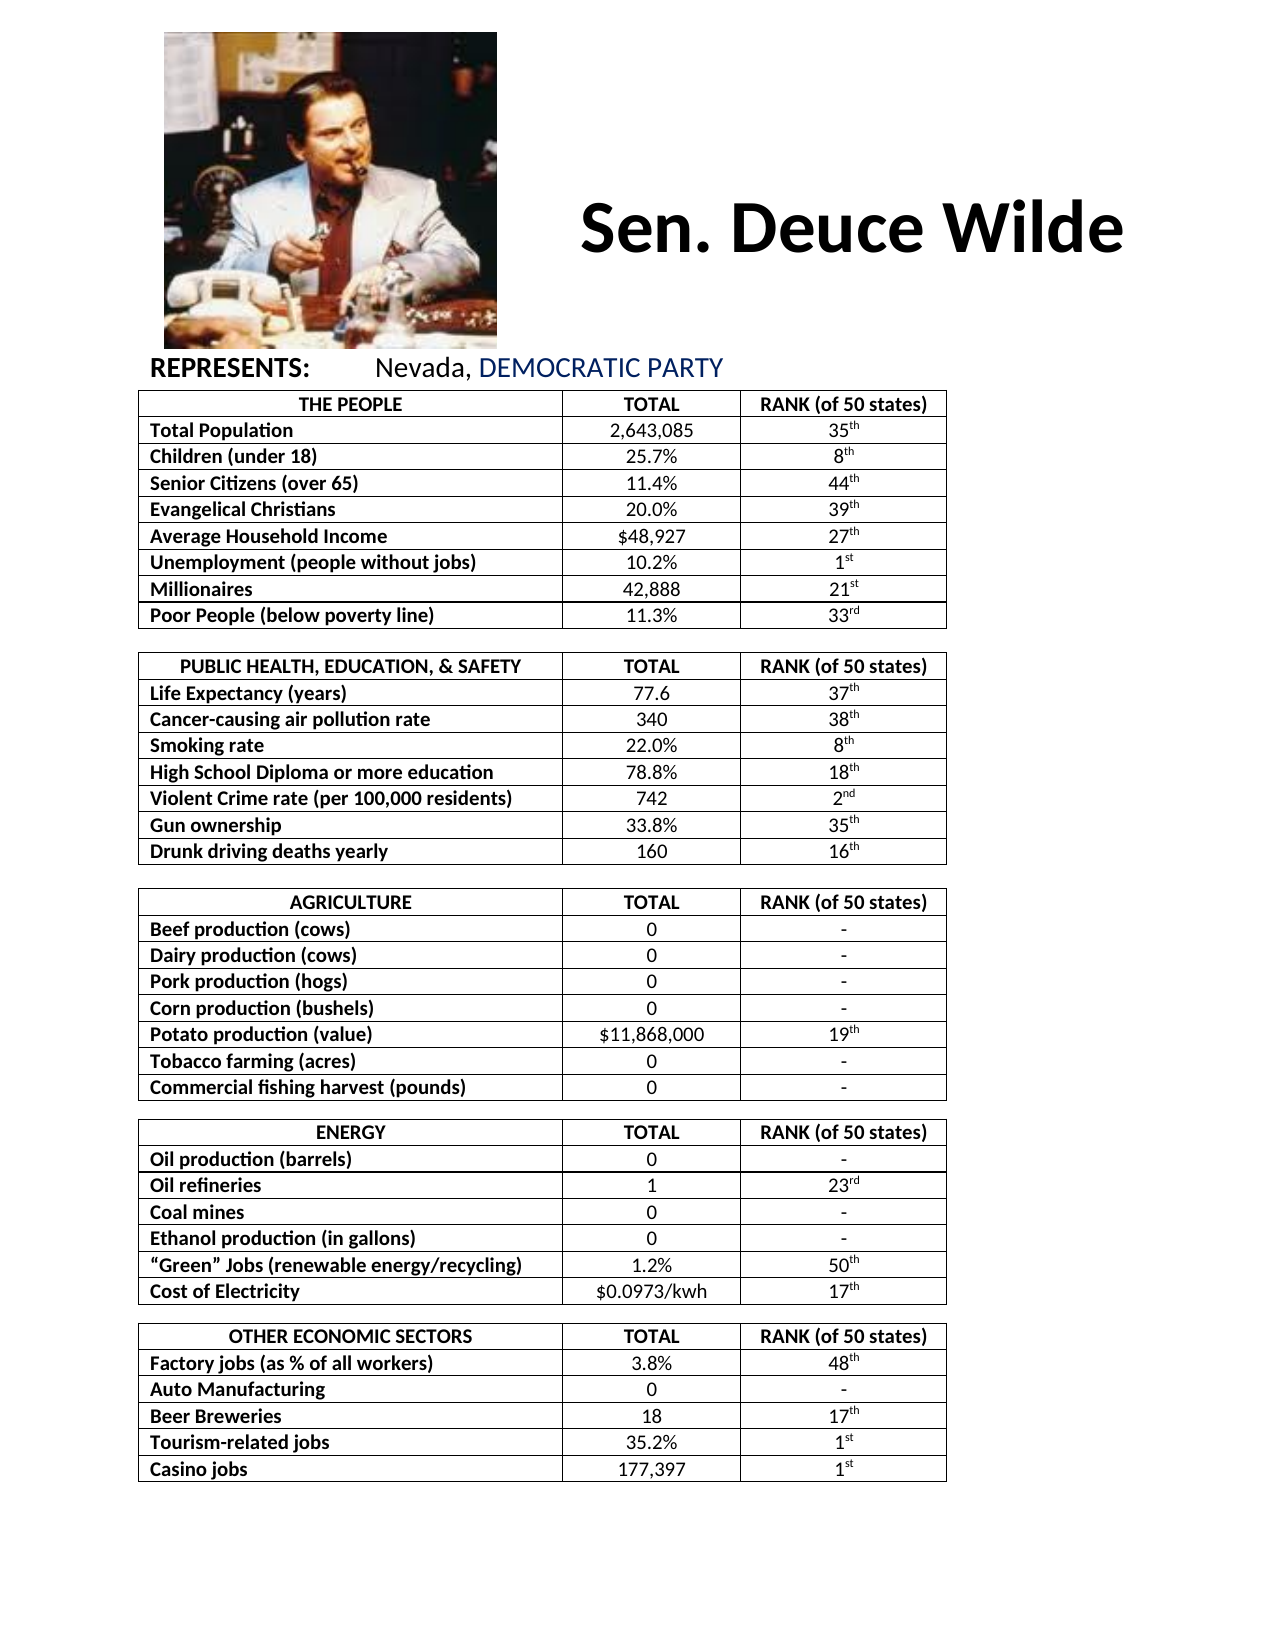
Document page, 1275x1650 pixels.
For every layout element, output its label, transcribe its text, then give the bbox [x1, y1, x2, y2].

table_cell 8th [741, 733, 946, 758]
table_cell 0 [563, 1048, 740, 1073]
table_cell 1st [741, 1429, 946, 1455]
table_cell Gun ownership [139, 812, 562, 837]
table_header TOTAL [563, 1324, 740, 1349]
table_cell $11,868,000 [563, 1022, 740, 1047]
table_cell 0 [563, 1376, 740, 1402]
table_cell 16th [741, 839, 946, 864]
table_cell Violent Crime rate (per 100,000 residents) [139, 786, 562, 811]
table_cell 19th [741, 1022, 946, 1047]
table_cell - [741, 1199, 946, 1224]
table_cell 17th [741, 1278, 946, 1304]
table_cell Millionaires [139, 576, 562, 601]
table_cell 177,397 [563, 1456, 740, 1481]
table_cell Average Household Income [139, 523, 562, 548]
table_cell Coal mines [139, 1199, 562, 1224]
table_cell - [741, 1376, 946, 1402]
table_cell - [741, 1075, 946, 1100]
table_cell Factory jobs (as % of all workers) [139, 1350, 562, 1375]
table_cell Pork production (hogs) [139, 969, 562, 994]
table_header OTHER ECONOMIC SECTORS [139, 1324, 562, 1349]
table_cell 0 [563, 1199, 740, 1224]
table_cell 0 [563, 942, 740, 968]
table_cell Auto Manufacturing [139, 1376, 562, 1402]
table_cell - [741, 1225, 946, 1251]
table_cell Oil refineries [139, 1173, 562, 1198]
table_cell Drunk driving deaths yearly [139, 839, 562, 864]
table_header PUBLIC HEALTH, EDUCATION, & SAFETY [139, 653, 562, 679]
table_cell 35th [741, 812, 946, 837]
table_cell Senior Citizens (over 65) [139, 470, 562, 496]
table_header AGRICULTURE [139, 889, 562, 915]
table_cell 8th [741, 444, 946, 469]
table_cell 25.7% [563, 444, 740, 469]
table_header TOTAL [563, 1120, 740, 1145]
table_cell 22.0% [563, 733, 740, 758]
table_cell Potato production (value) [139, 1022, 562, 1047]
table_cell Cost of Electricity [139, 1278, 562, 1304]
table_cell 38th [741, 706, 946, 732]
table_cell 2,643,085 [563, 417, 740, 443]
table_cell $48,927 [563, 523, 740, 548]
table_cell $0.0973/kwh [563, 1278, 740, 1304]
table_cell Children (under 18) [139, 444, 562, 469]
table_cell Total Population [139, 417, 562, 443]
table_cell 39th [741, 497, 946, 522]
table_cell - [741, 1146, 946, 1171]
table_cell 20.0% [563, 497, 740, 522]
text REPRESENTS: Nevada, DEMOCRATIC PARTY [150, 349, 1125, 384]
table_cell - [741, 995, 946, 1021]
table_cell 0 [563, 969, 740, 994]
table_cell 48th [741, 1350, 946, 1375]
table_cell 3.8% [563, 1350, 740, 1375]
table_header RANK (of 50 states) [741, 1120, 946, 1145]
table_cell High School Diploma or more education [139, 759, 562, 784]
table_cell 23rd [741, 1173, 946, 1198]
table_cell 0 [563, 916, 740, 941]
table_cell 35.2% [563, 1429, 740, 1455]
table_cell 18th [741, 759, 946, 784]
table_header TOTAL [563, 391, 740, 416]
table_cell 1st [741, 550, 946, 575]
table_cell 0 [563, 1225, 740, 1251]
table_header TOTAL [563, 653, 740, 679]
table_cell 78.8% [563, 759, 740, 784]
table_cell 11.4% [563, 470, 740, 496]
table_header TOTAL [563, 889, 740, 915]
table_cell 1.2% [563, 1252, 740, 1277]
table_cell Smoking rate [139, 733, 562, 758]
table_cell Beef production (cows) [139, 916, 562, 941]
table_cell Ethanol production (in gallons) [139, 1225, 562, 1251]
table_cell 0 [563, 1146, 740, 1171]
table_cell - [741, 1048, 946, 1073]
table_cell 160 [563, 839, 740, 864]
table_header THE PEOPLE [139, 391, 562, 416]
table_cell 2nd [741, 786, 946, 811]
table_cell 33rd [741, 603, 946, 628]
table_cell 10.2% [563, 550, 740, 575]
table_cell 340 [563, 706, 740, 732]
table_cell Tobacco farming (acres) [139, 1048, 562, 1073]
table_cell 17th [741, 1403, 946, 1428]
table_cell Poor People (below poverty line) [139, 603, 562, 628]
table_cell 18 [563, 1403, 740, 1428]
table_cell - [741, 969, 946, 994]
table_cell 33.8% [563, 812, 740, 837]
table_cell 42,888 [563, 576, 740, 601]
table_header RANK (of 50 states) [741, 653, 946, 679]
table_cell Beer Breweries [139, 1403, 562, 1428]
table_cell Dairy production (cows) [139, 942, 562, 968]
table_cell Evangelical Christians [139, 497, 562, 522]
table_header RANK (of 50 states) [741, 889, 946, 915]
table_cell 37th [741, 680, 946, 705]
table_cell 35th [741, 417, 946, 443]
table_cell Unemployment (people without jobs) [139, 550, 562, 575]
table_header RANK (of 50 states) [741, 1324, 946, 1349]
table_cell 0 [563, 1075, 740, 1100]
table_header RANK (of 50 states) [741, 391, 946, 416]
table_cell Casino jobs [139, 1456, 562, 1481]
table_cell 1st [741, 1456, 946, 1481]
table_cell 742 [563, 786, 740, 811]
table_cell 21st [741, 576, 946, 601]
table_cell 1 [563, 1173, 740, 1198]
table_cell Oil production (barrels) [139, 1146, 562, 1171]
table_cell Cancer-causing air pollution rate [139, 706, 562, 732]
table_cell “Green” Jobs (renewable energy/recycling) [139, 1252, 562, 1277]
table_cell 44th [741, 470, 946, 496]
table_cell 27th [741, 523, 946, 548]
table_cell Life Expectancy (years) [139, 680, 562, 705]
table_cell 50th [741, 1252, 946, 1277]
table_cell Tourism-related jobs [139, 1429, 562, 1455]
list Sen. Deuce Wilde [497, 179, 1125, 271]
table_cell 77.6 [563, 680, 740, 705]
table_cell Commercial fishing harvest (pounds) [139, 1075, 562, 1100]
table_cell - [741, 942, 946, 968]
table_cell - [741, 916, 946, 941]
table_cell 0 [563, 995, 740, 1021]
picture [164, 32, 497, 349]
table_cell 11.3% [563, 603, 740, 628]
table_header ENERGY [139, 1120, 562, 1145]
table_cell Corn production (bushels) [139, 995, 562, 1021]
